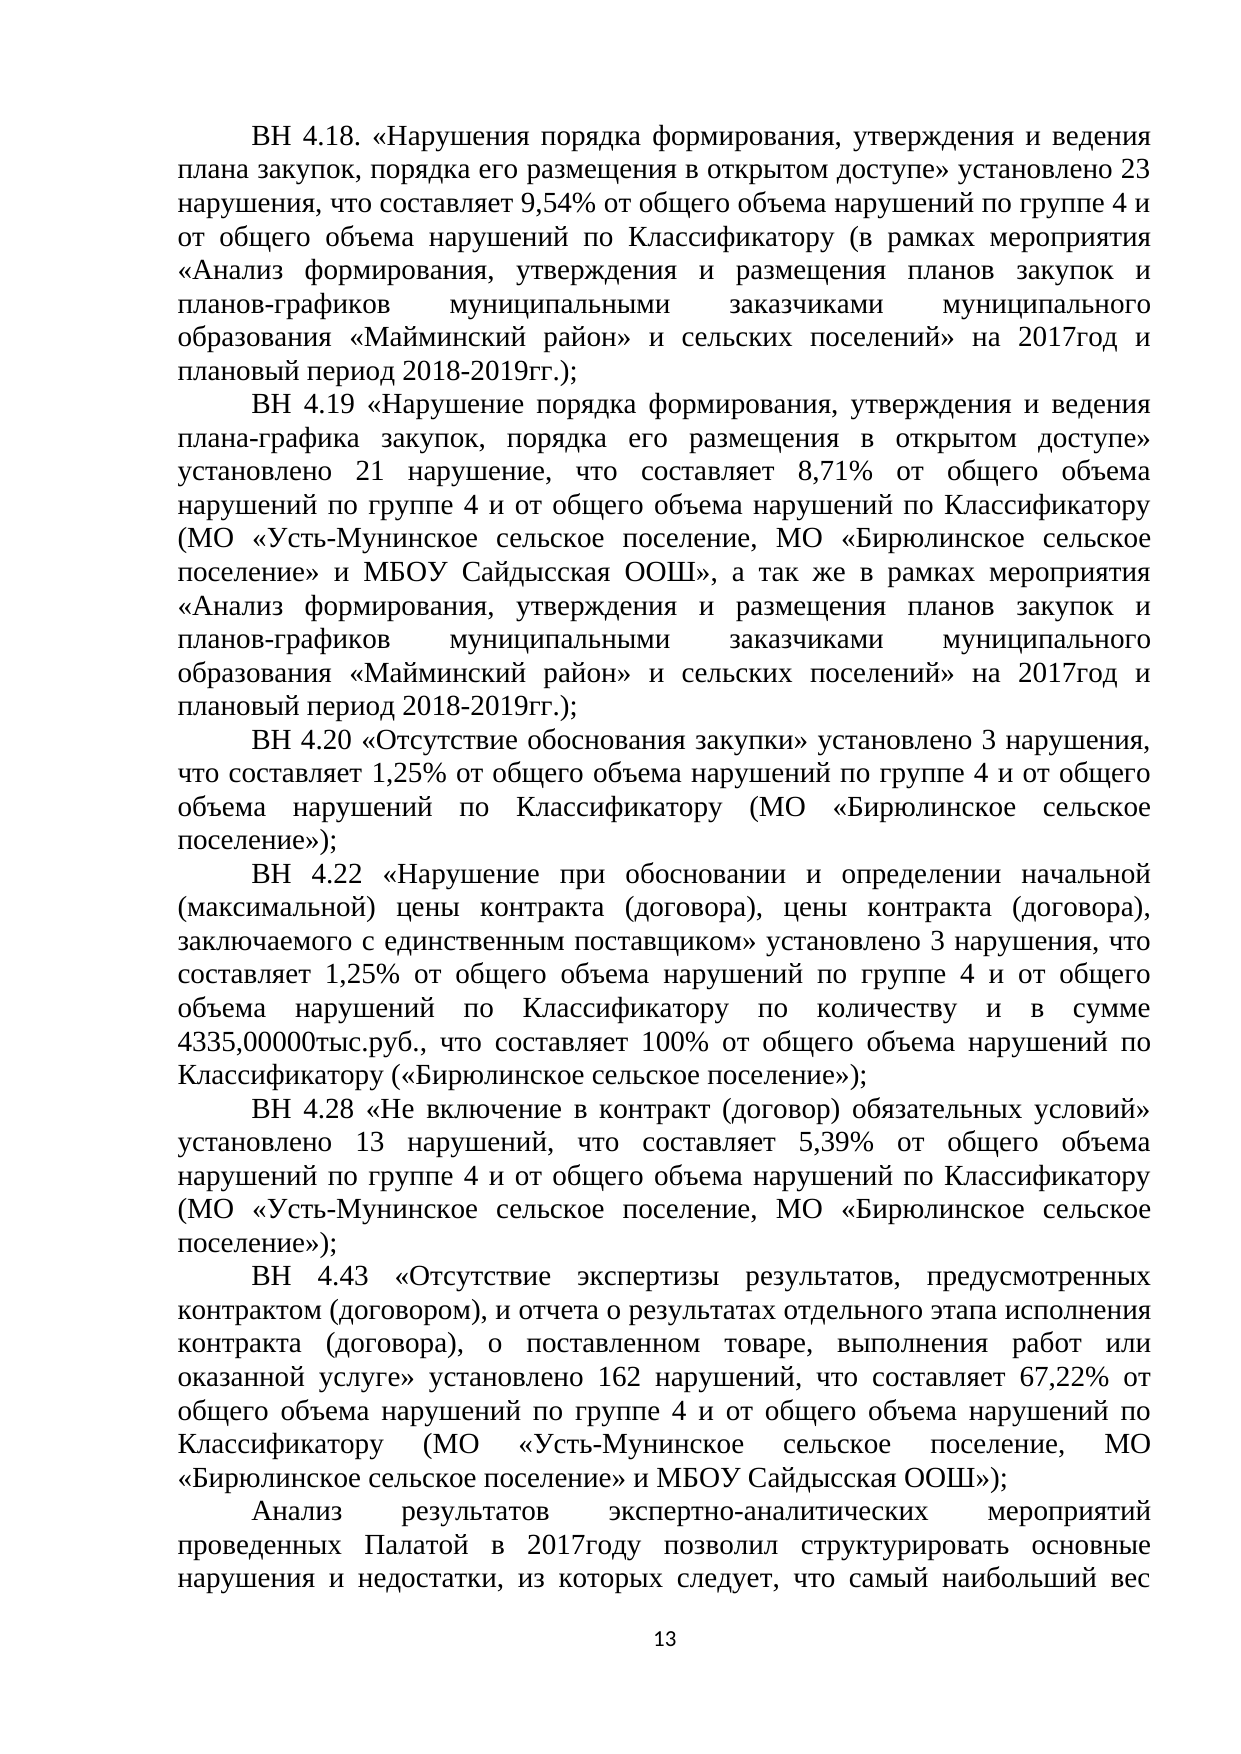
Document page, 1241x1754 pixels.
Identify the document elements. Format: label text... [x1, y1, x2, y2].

text ВН 4.20 «Отсутствие обоснования закупки» установлено 3 нарушения, что составляет 1,25% от общего объема нарушений по группе 4 и от общего объема нарушений по Классификатору (МО «Бирюлинское сельское поселение»); [177, 722, 1152, 856]
text ВН 4.19 «Нарушение порядка формирования, утверждения и ведения плана-графика закупок, порядка его размещения в открытом доступе» установлено 21 нарушение, что составляет 8,71% от общего объема нарушений по группе 4 и от общего объема нарушений по Классификатору (МО «Усть-Мунинское сельское поселение, МО «Бирюлинское сельское поселение» и МБОУ Сайдысская ООШ», а так же в рамках мероприятия «Анализ формирования, утверждения и размещения планов закупок и планов-графиков муниципальными заказчиками муниципального образования «Майминский район» и сельских поселений» на 2017год и плановый период 2018-2019гг.); [177, 386, 1152, 722]
text ВН 4.22 «Нарушение при обосновании и определении начальной (максимальной) цены контракта (договора), цены контракта (договора), заключаемого с единственным поставщиком» установлено 3 нарушения, что составляет 1,25% от общего объема нарушений по группе 4 и от общего объема нарушений по Классификатору по количеству и в сумме 4335,00000тыс.руб., что составляет 100% от общего объема нарушений по Классификатору («Бирюлинское сельское поселение»); [177, 856, 1152, 1091]
text ВН 4.18. «Нарушения порядка формирования, утверждения и ведения плана закупок, порядка его размещения в открытом доступе» установлено 23 нарушения, что составляет 9,54% от общего объема нарушений по группе 4 и от общего объема нарушений по Классификатору (в рамках мероприятия «Анализ формирования, утверждения и размещения планов закупок и планов-графиков муниципальными заказчиками муниципального образования «Майминский район» и сельских поселений» на 2017год и плановый период 2018-2019гг.); [177, 118, 1152, 386]
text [177, 1493, 1152, 1594]
text ВН 4.43 «Отсутствие экспертизы результатов, предусмотренных контрактом (договором), и отчета о результатах отдельного этапа исполнения контракта (договора), о поставленном товаре, выполнения работ или оказанной услуге» установлено 162 нарушений, что составляет 67,22% от общего объема нарушений по группе 4 и от общего объема нарушений по Классификатору (МО «Усть-Мунинское сельское поселение, МО «Бирюлинское сельское поселение» и МБОУ Сайдысская ООШ»); [177, 1258, 1152, 1493]
text ВН 4.28 «Не включение в контракт (договор) обязательных условий» установлено 13 нарушений, что составляет 5,39% от общего объема нарушений по группе 4 и от общего объема нарушений по Классификатору (МО «Усть-Мунинское сельское поселение, МО «Бирюлинское сельское поселение»); [177, 1091, 1152, 1258]
